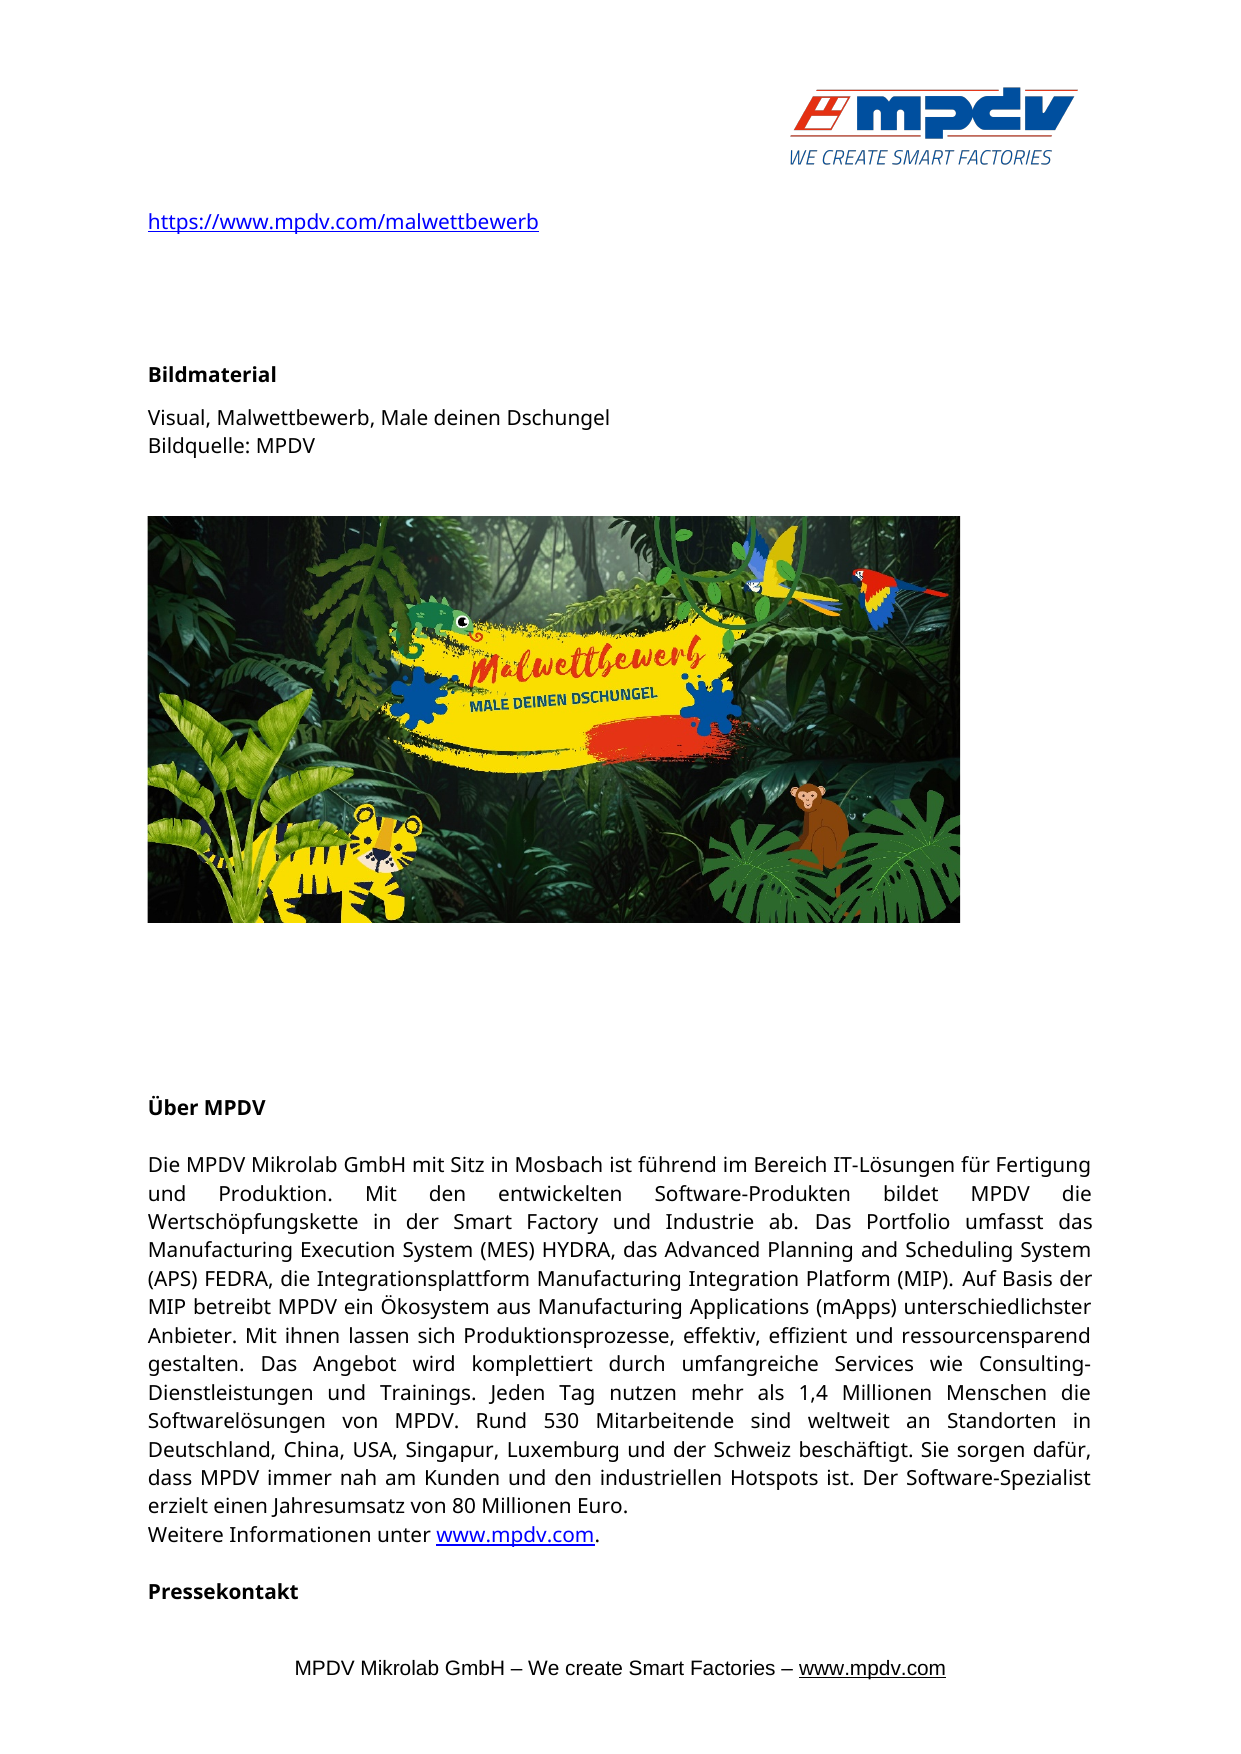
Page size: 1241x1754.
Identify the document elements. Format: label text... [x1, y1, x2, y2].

text Über MPDV [148, 1093, 1093, 1122]
text https://www.mpdv.com/malwettbewerb [148, 207, 1093, 235]
picture [147, 516, 960, 923]
text Die MPDV Mikrolab GmbH mit Sitz in Mosbach ist führend im Bereich IT-Lösungen für Fertigung und Produktion. Mit den entwickelten Software-Produkten bildet MPDV die Wertschöpfungskette in der Smart Factory und Industrie ab. Das Portfolio umfasst das Manufacturing Execution System (MES) HYDRA, das Advanced Planning and Scheduling System (APS) FEDRA, die Integrationsplattform Manufacturing Integration Platform (MIP). Auf Basis der MIP betreibt MPDV ein Ökosystem aus Manufacturing Applications (mApps) unterschiedlichster Anbieter. Mit ihnen lassen sich Produktionsprozesse, effektiv, effizient und ressourcensparend gestalten. Das Angebot wird komplettiert durch umfangreiche Services wie Consulting-Dienstleistungen und Trainings. Jeden Tag nutzen mehr als 1,4 Millionen Menschen die Softwarelösungen von MPDV. Rund 530 Mitarbeitende sind weltweit an Standorten in Deutschland, China, USA, Singapur, Luxemburg und der Schweiz beschäftigt. Sie sorgen dafür, dass MPDV immer nah am Kunden und den industriellen Hotspots ist. Der Software-Spezialist erzielt einen Jahresumsatz von 80 Millionen Euro. [148, 1150, 1093, 1520]
text Bildquelle: MPDV [148, 431, 1093, 460]
picture [775, 73, 1093, 179]
text Weitere Informationen unter www.mpdv.com. [148, 1520, 1093, 1548]
text Visual, Malwettbewerb, Male deinen Dschungel [148, 403, 1093, 431]
subtitle Pressekontakt [148, 1577, 1093, 1605]
subtitle Bildmaterial [148, 360, 1093, 389]
